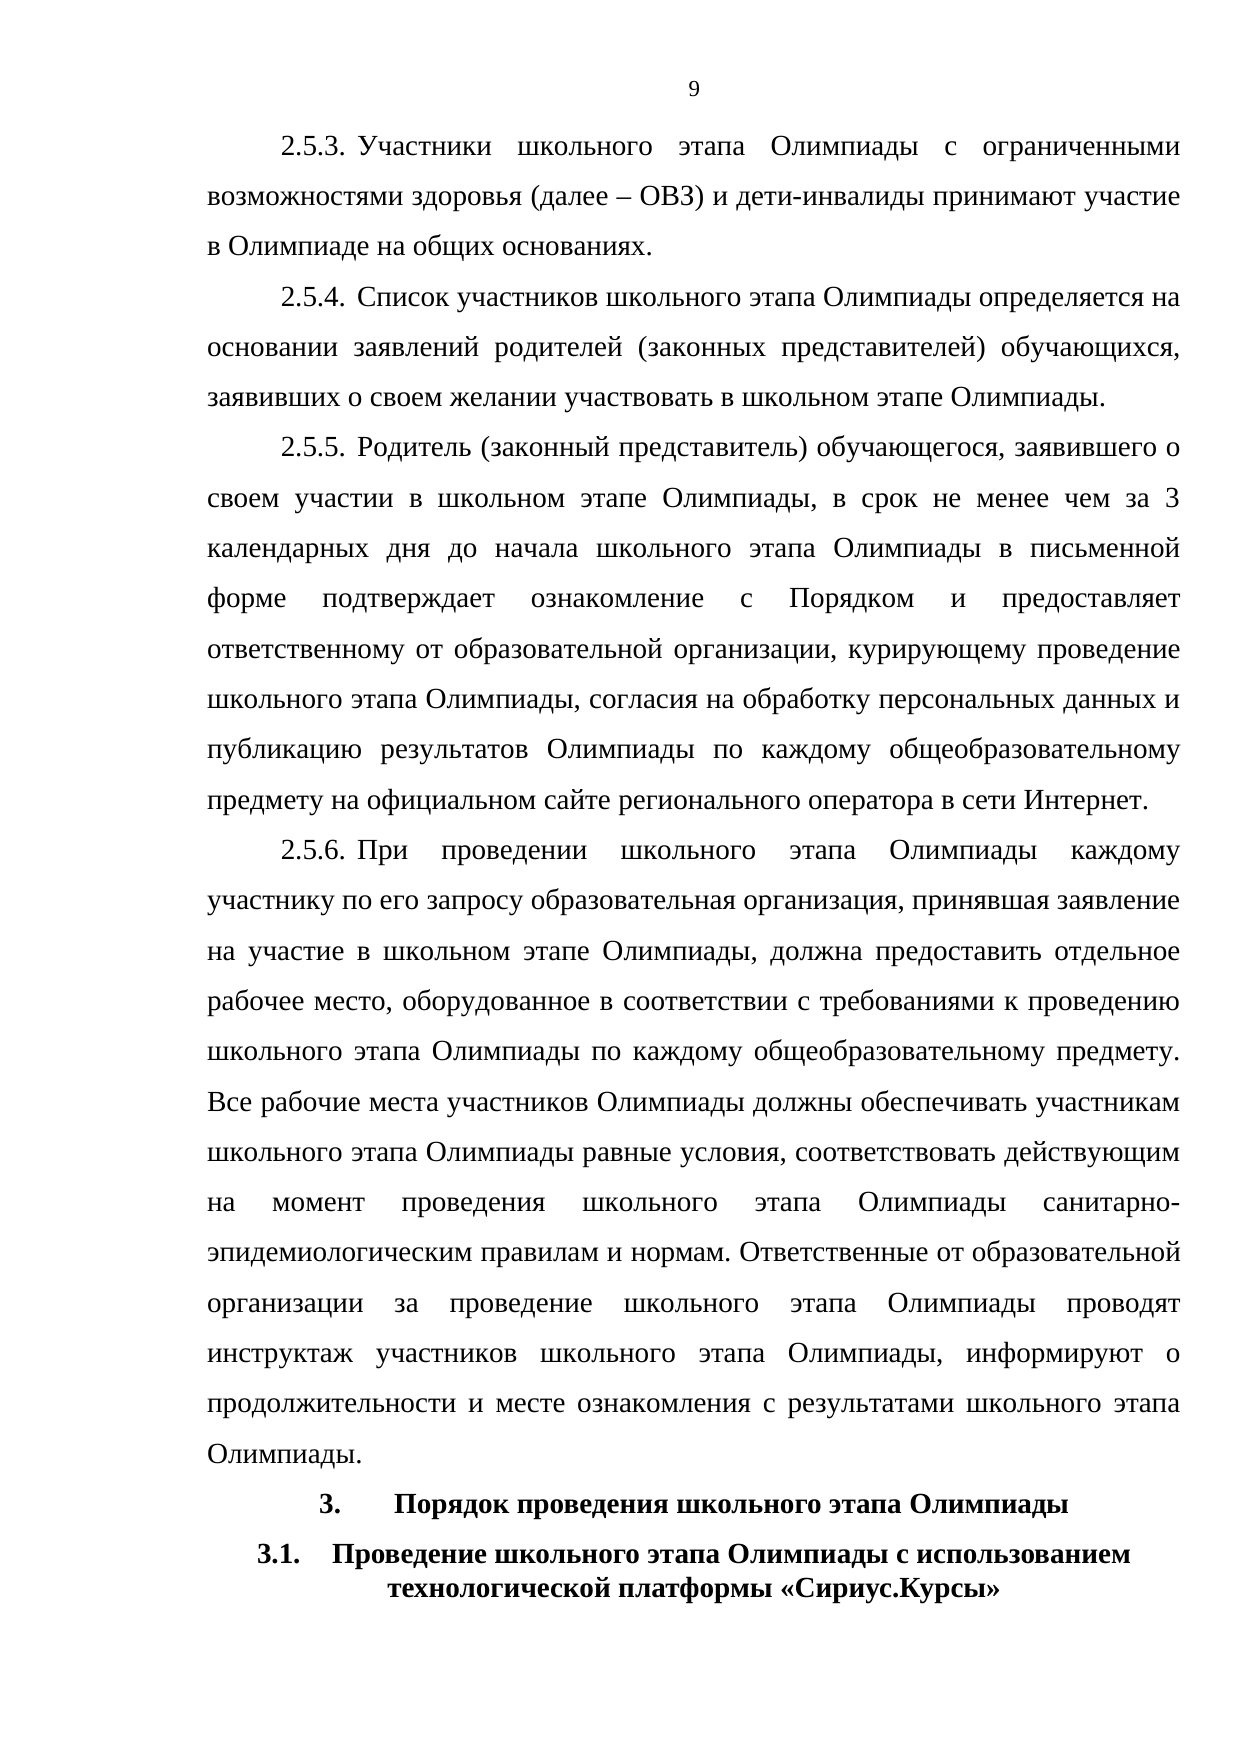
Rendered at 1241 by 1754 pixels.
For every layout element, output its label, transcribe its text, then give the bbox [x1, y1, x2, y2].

list Участники школьного этапа Олимпиады с ограниченными возможностями здоровья (далее – ОВЗ) и дети-инвалиды принимают участие в Олимпиаде на общих основаниях. [207, 128, 1181, 262]
subtitle Порядок проведения школьного этапа Олимпиады [207, 1486, 1181, 1520]
list Список участников школьного этапа Олимпиады определяется на основании заявлений родителей (законных представителей) обучающихся, заявивших о своем желании участвовать в школьном этапе Олимпиады. [207, 279, 1181, 413]
list Родитель (законный представитель) обучающегося, заявившего о своем участии в школьном этапе Олимпиады, в срок не менее чем за 3 календарных дня до начала школьного этапа Олимпиады в письменной форме подтверждает ознакомление с Порядком и предоставляет ответственному от образовательной организации, курирующему проведение школьного этапа Олимпиады, согласия на обработку персональных данных и публикацию результатов Олимпиады по каждому общеобразовательному предмету на официальном сайте регионального оператора в сети Интернет. [207, 429, 1181, 815]
subtitle Проведение школьного этапа Олимпиады с использованием технологической платформы «Сириус.Курсы» [207, 1536, 1181, 1603]
list При проведении школьного этапа Олимпиады каждому участнику по его запросу образовательная организация, принявшая заявление на участие в школьном этапе Олимпиады, должна предоставить отдельное рабочее место, оборудованное в соответствии с требованиями к проведению школьного этапа Олимпиады по каждому общеобразовательному предмету. Все рабочие места участников Олимпиады должны обеспечивать участникам школьного этапа Олимпиады равные условия, соответствовать действующим на момент проведения школьного этапа Олимпиады санитарно-эпидемиологическим правилам и нормам. Ответственные от образовательной организации за проведение школьного этапа Олимпиады проводят инструктаж участников школьного этапа Олимпиады, информируют о продолжительности и месте ознакомления с результатами школьного этапа Олимпиады. [207, 832, 1181, 1469]
